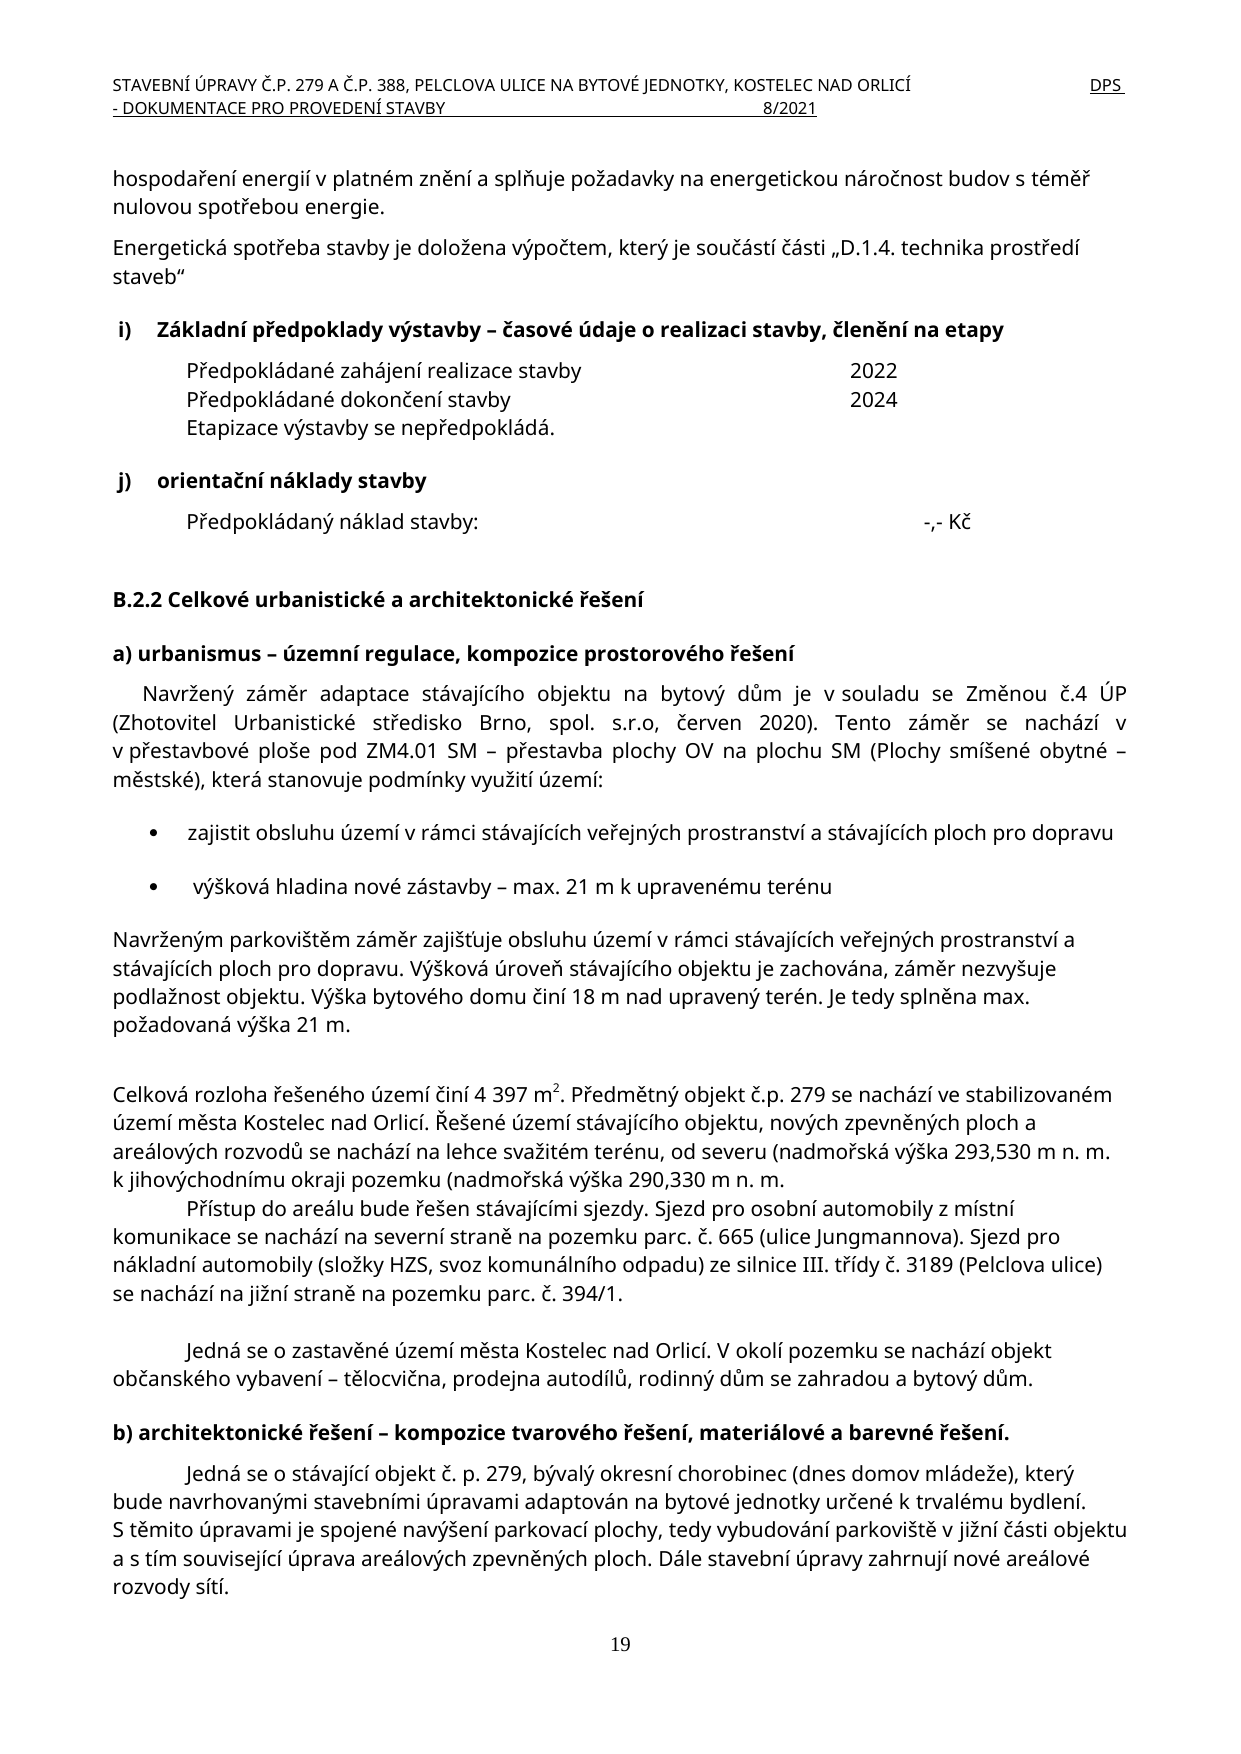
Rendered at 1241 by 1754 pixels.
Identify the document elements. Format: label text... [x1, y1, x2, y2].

text Energetická spotřeba stavby je doložena výpočtem, který je součástí části „D.1.4. technika prostředí staveb“ [112, 233, 1128, 290]
text Jedná se o stávající objekt č. p. 279, bývalý okresní chorobinec (dnes domov mládeže), který bude navrhovanými stavebními úpravami adaptován na bytové jednotky určené k trvalému bydlení. S těmito úpravami je spojené navýšení parkovací plochy, tedy vybudování parkoviště v jižní části objektu a s tím související úprava areálových zpevněných ploch. Dále stavební úpravy zahrnují nové areálové rozvody sítí. [112, 1459, 1128, 1601]
text a) urbanismus – územní regulace, kompozice prostorového řešení [112, 639, 1128, 667]
text Přístup do areálu bude řešen stávajícími sjezdy. Sjezd pro osobní automobily z místní komunikace se nachází na severní straně na pozemku parc. č. 665 (ulice Jungmannova). Sjezd pro nákladní automobily (složky HZS, svoz komunálního odpadu) ze silnice III. třídy č. 3189 (Pelclova ulice) se nachází na jižní straně na pozemku parc. č. 394/1. [112, 1194, 1128, 1307]
text Jedná se o zastavěné území města Kostelec nad Orlicí. V okolí pozemku se nachází objekt občanského vybavení – tělocvična, prodejna autodílů, rodinný dům se zahradou a bytový dům. [112, 1336, 1128, 1393]
subtitle B.2.2 Celkové urbanistické a architektonické řešení [112, 585, 1128, 614]
text Předpokládaný náklad stavby: -,- Kč [112, 507, 1128, 536]
text Předpokládané dokončení stavby 2024 [112, 385, 1128, 413]
list Základní předpoklady výstavby – časové údaje o realizaci stavby, členění na etapy [118, 315, 1128, 344]
text Celková rozloha řešeného území činí 4 397 m2. Předmětný objekt č.p. 279 se nachází ve stabilizovaném území města Kostelec nad Orlicí. Řešené území stávajícího objektu, nových zpevněných ploch a areálových rozvodů se nachází na lehce svažitém terénu, od severu (nadmořská výška 293,530 m n. m. k jihovýchodnímu okraji pozemku (nadmořská výška 290,330 m n. m. [112, 1080, 1128, 1194]
text Navrženým parkovištěm záměr zajišťuje obsluhu území v rámci stávajících veřejných prostranství a stávajících ploch pro dopravu. Výšková úroveň stávajícího objektu je zachována, záměr nezvyšuje podlažnost objektu. Výška bytového domu činí 18 m nad upravený terén. Je tedy splněna max. požadovaná výška 21 m. [112, 925, 1128, 1039]
list orientační náklady stavby [118, 467, 1128, 495]
text b) architektonické řešení – kompozice tvarového řešení, materiálové a barevné řešení. [112, 1418, 1128, 1446]
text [112, 164, 1128, 221]
list zajistit obsluhu území v rámci stávajících veřejných prostranství a stávajících ploch pro dopravu [150, 818, 1128, 847]
text Předpokládané zahájení realizace stavby 2022 [112, 356, 1128, 385]
text Navržený záměr adaptace stávajícího objektu na bytový dům je v souladu se Změnou č.4 ÚP (Zhotovitel Urbanistické středisko Brno, spol. s.r.o, červen 2020). Tento záměr se nachází v v přestavbové ploše pod ZM4.01 SM – přestavba plochy OV na plochu SM (Plochy smíšené obytné – městské), která stanovuje podmínky využití území: [112, 679, 1128, 793]
list výšková hladina nové zástavby – max. 21 m k upravenému terénu [150, 872, 1128, 900]
text Etapizace výstavby se nepředpokládá. [112, 413, 1128, 442]
